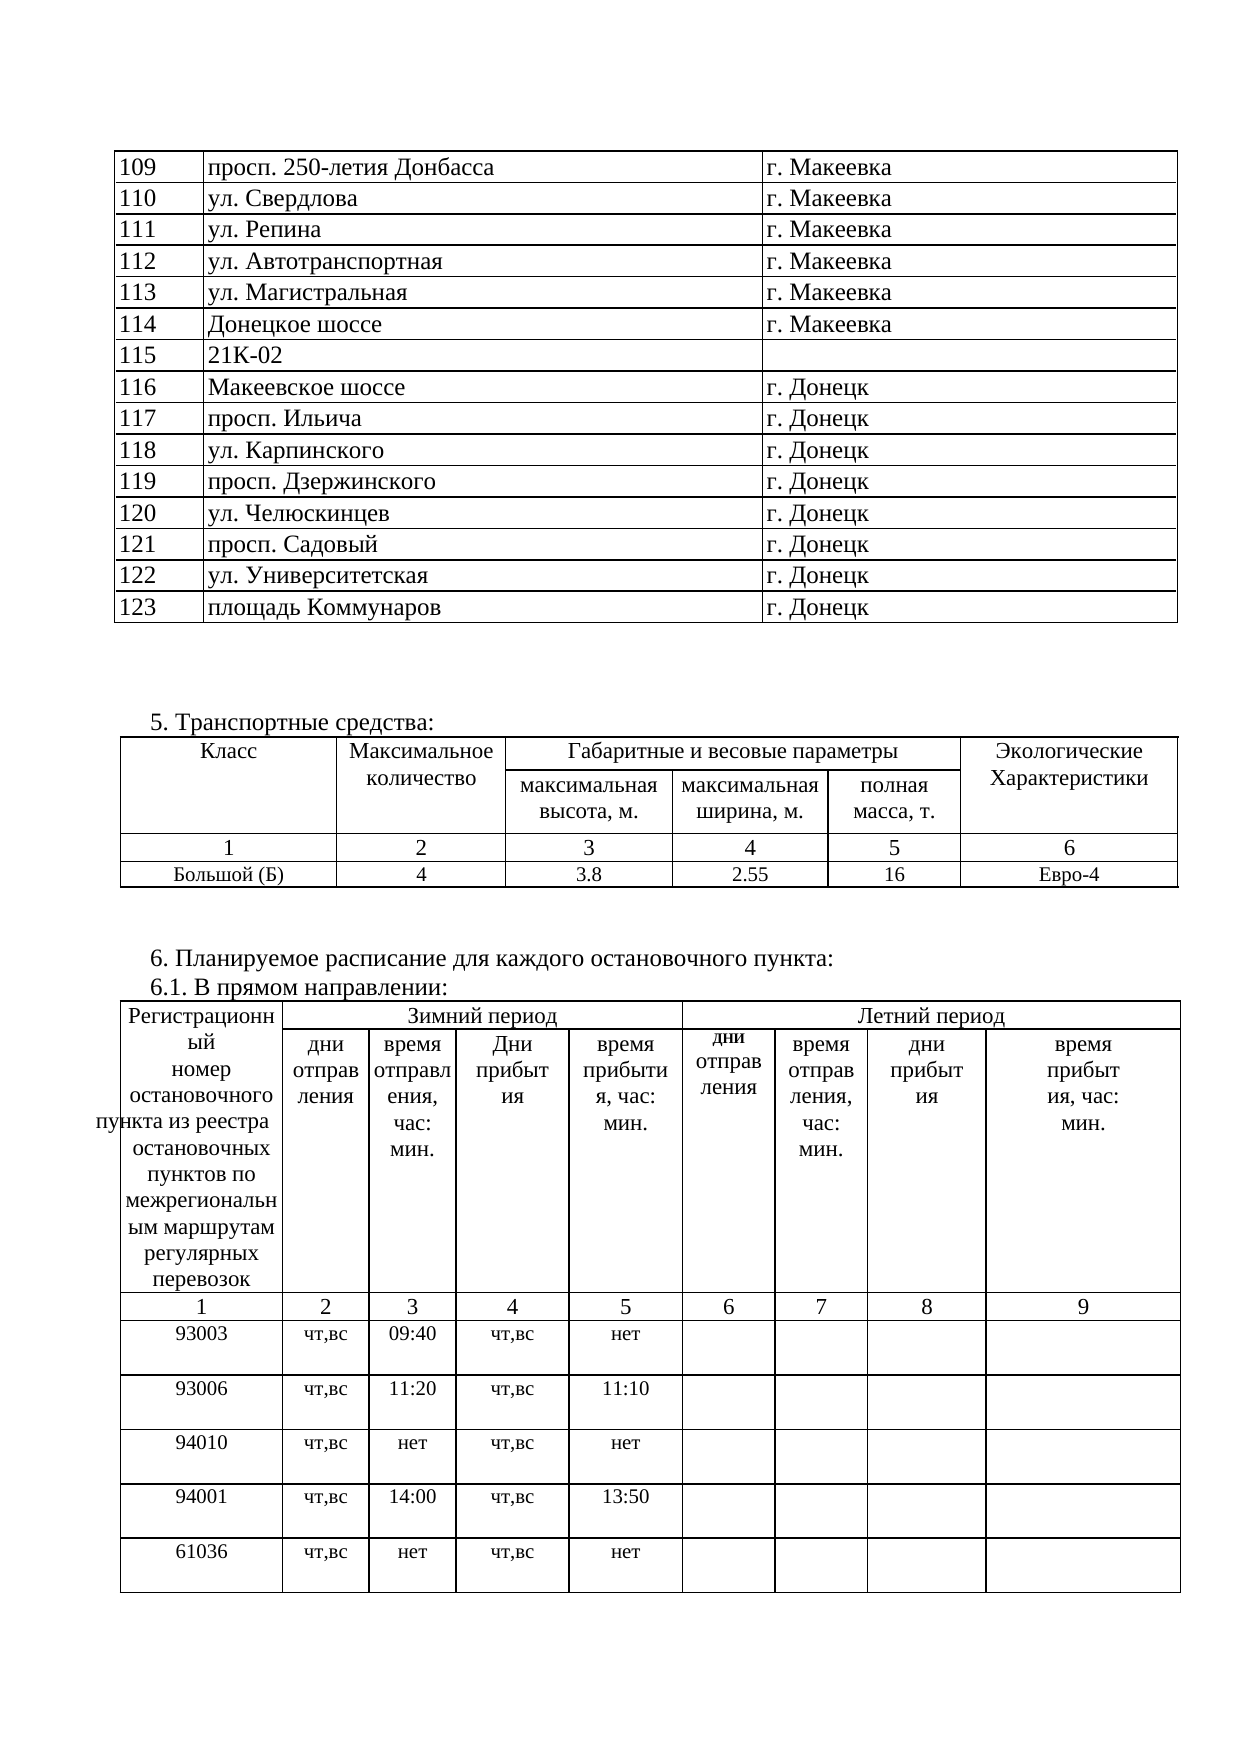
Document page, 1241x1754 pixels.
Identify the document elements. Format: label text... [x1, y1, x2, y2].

table_cell г. Макеевка [763, 213, 1177, 244]
table_cell [987, 1485, 1180, 1537]
table_cell площадь Коммунаров [204, 592, 762, 622]
table_cell 119 [115, 466, 203, 496]
table_cell [683, 1430, 774, 1483]
table_cell ул. Челюскинцев [204, 498, 762, 527]
table_cell [776, 1485, 867, 1537]
text 6.1. В прямом направлении: [150, 972, 1090, 1000]
table_cell ул. Автотранспортная [204, 246, 762, 276]
table_cell время отправл ения, час: мин. [370, 1030, 455, 1292]
table_cell г. Донецк [763, 559, 1177, 590]
table_cell чт,вс [457, 1376, 568, 1428]
table_cell 115 [115, 340, 203, 370]
table_cell г. Донецк [763, 465, 1177, 496]
table_cell г. Макеевка [763, 152, 1177, 181]
table_cell 123 [115, 591, 203, 622]
table_cell 3.8 [506, 862, 672, 886]
table_cell 94010 [121, 1430, 282, 1483]
table_header Габаритные и весовые параметры [506, 738, 960, 769]
table_cell Большой (Б) [121, 862, 336, 886]
table_cell [776, 1321, 867, 1374]
table_cell г. Донецк [763, 496, 1177, 527]
table_cell г. Донецк [763, 528, 1177, 559]
text 5. Транспортные средства: [150, 707, 1090, 736]
table_cell 112 [115, 245, 203, 276]
table_cell 4 [337, 862, 505, 886]
table_cell ул. Репина [204, 215, 762, 244]
table_cell [987, 1539, 1180, 1592]
table_cell нет [570, 1321, 682, 1374]
table_cell 14:00 [370, 1485, 455, 1537]
table_cell г. Макеевка [763, 307, 1177, 339]
table_cell 2.55 [673, 862, 827, 886]
table_cell ул. Свердлова [204, 183, 762, 213]
table_cell максимальная высота, м. [506, 771, 672, 833]
table_cell ул. Карпинского [204, 435, 762, 464]
table_cell [987, 1321, 1180, 1374]
table_cell 93003 [121, 1321, 282, 1374]
table_cell 110 [115, 183, 203, 213]
table_cell [868, 1485, 985, 1537]
table_cell [868, 1376, 985, 1428]
table_cell 6 [961, 834, 1177, 861]
table_cell г. Донецк [763, 370, 1177, 402]
table_cell 6 [683, 1293, 774, 1320]
table_cell 3 [370, 1293, 455, 1320]
table_cell [776, 1376, 867, 1428]
table_cell Макеевское шоссе [204, 372, 762, 402]
table_cell [683, 1539, 774, 1592]
table_cell [868, 1321, 985, 1374]
table_cell Донецкое шоссе [204, 309, 762, 339]
table_cell 122 [115, 560, 203, 590]
table_cell 109 [115, 152, 203, 181]
table_cell 3 [506, 834, 672, 861]
table_cell Дни прибыт ия [457, 1030, 568, 1292]
table_cell [683, 1321, 774, 1374]
table_cell [987, 1430, 1180, 1483]
table_cell [683, 1376, 774, 1428]
table_cell 2 [283, 1293, 368, 1320]
table_cell [776, 1430, 867, 1483]
table_cell Евро-4 [961, 862, 1177, 886]
table_cell г. Макеевка [763, 181, 1177, 213]
table_cell 113 [115, 277, 203, 307]
table_cell 16 [829, 862, 960, 886]
table_cell нет [570, 1430, 682, 1483]
table_cell [987, 1376, 1180, 1428]
table_cell ДНИ отправ ления [683, 1030, 774, 1292]
table_cell [776, 1539, 867, 1592]
table_cell 09:40 [370, 1321, 455, 1374]
table_cell чт,вс [457, 1430, 568, 1483]
table_cell г. Макеевка [763, 244, 1177, 276]
table_cell время прибыт ия, час: мин. [987, 1030, 1180, 1292]
table_cell 2 [337, 834, 505, 861]
table_cell 93006 [121, 1376, 282, 1428]
table_cell 5 [829, 834, 960, 861]
table_cell 120 [115, 497, 203, 527]
table_cell 111 [115, 214, 203, 244]
table_cell 5 [570, 1293, 682, 1320]
table_cell г. Донецк [763, 433, 1177, 464]
table_cell чт,вс [457, 1321, 568, 1374]
table_cell [868, 1430, 985, 1483]
table_cell нет [570, 1539, 682, 1592]
table_cell 94001 [121, 1485, 282, 1537]
table_cell просп. Дзержинского [204, 466, 762, 496]
table_cell 118 [115, 434, 203, 464]
table_cell ул. Магистральная [204, 277, 762, 307]
table_cell г. Донецк [763, 590, 1177, 622]
text 6. Планируемое расписание для каждого остановочного пункта: [150, 943, 1090, 972]
table_cell 116 [115, 371, 203, 402]
table_cell чт,вс [283, 1485, 368, 1537]
table_cell просп. Ильича [204, 403, 762, 433]
table_cell 7 [776, 1293, 867, 1320]
table_cell время отправ ления, час: мин. [776, 1030, 867, 1292]
table_cell 4 [673, 834, 827, 861]
table_cell чт,вс [457, 1485, 568, 1537]
table_cell г. Макеевка [763, 276, 1177, 307]
table_cell дни прибыт ия [868, 1030, 985, 1292]
table_cell 1 [121, 834, 336, 861]
table_cell 21К-02 [204, 340, 762, 370]
table_header Экологические Характеристики [961, 738, 1177, 833]
table_cell просп. Садовый [204, 529, 762, 559]
table_cell 11:20 [370, 1376, 455, 1428]
table_cell [868, 1539, 985, 1592]
table_cell дни отправ ления [283, 1030, 368, 1292]
table_cell 11:10 [570, 1376, 682, 1428]
table_header Летний период [683, 1002, 1180, 1028]
table_cell чт,вс [283, 1321, 368, 1374]
table_cell 1 [121, 1293, 282, 1320]
table_header Зимний период [283, 1002, 682, 1028]
table_header Класс [121, 738, 336, 833]
table_cell [683, 1485, 774, 1537]
table_cell нет [370, 1430, 455, 1483]
table_cell нет [370, 1539, 455, 1592]
table_cell г. Донецк [763, 402, 1177, 433]
table_cell чт,вс [283, 1539, 368, 1592]
table_cell максимальная ширина, м. [673, 771, 827, 833]
table_cell чт,вс [283, 1376, 368, 1428]
table_cell 9 [987, 1293, 1180, 1320]
table_cell 4 [457, 1293, 568, 1320]
table_cell чт,вс [457, 1539, 568, 1592]
table_cell 8 [868, 1293, 985, 1320]
table_cell [763, 339, 1177, 370]
table_cell просп. 250-летия Донбасса [204, 152, 762, 181]
table_cell 114 [115, 308, 203, 339]
table_cell 117 [115, 403, 203, 433]
table_cell 61036 [121, 1539, 282, 1592]
table_cell время прибыти я, час: мин. [570, 1030, 682, 1292]
table_cell 121 [115, 529, 203, 559]
table_header Максимальное количество [337, 738, 505, 833]
table_cell чт,вс [283, 1430, 368, 1483]
table_cell ул. Университетская [204, 561, 762, 590]
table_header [121, 1002, 282, 1292]
table_cell 13:50 [570, 1485, 682, 1537]
table_cell полная масса, т. [829, 771, 960, 833]
